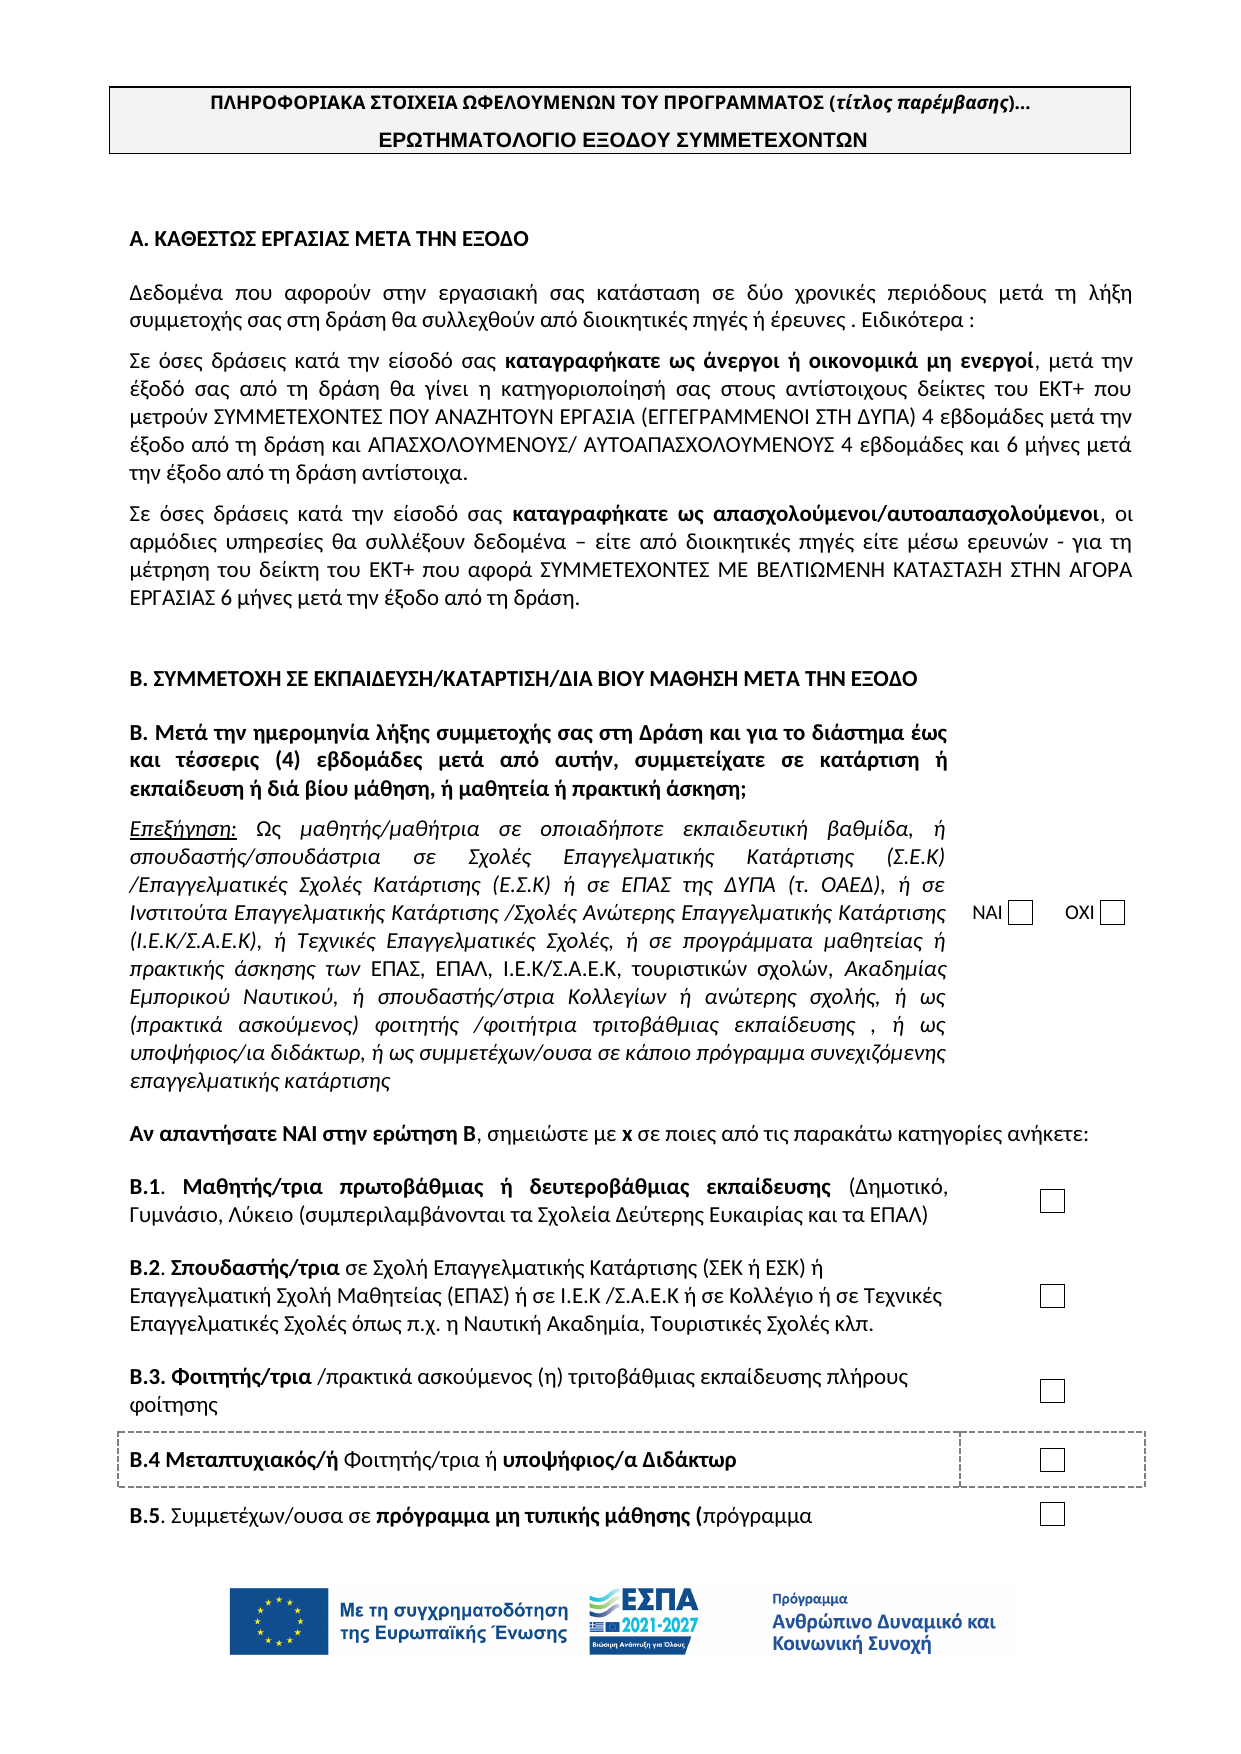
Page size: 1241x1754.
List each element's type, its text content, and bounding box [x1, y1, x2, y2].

table_cell B.4 Μεταπτυχιακός/ή Φοιτητής/τρια ή υποψήφιος/α Διδάκτωρ [118, 1431, 960, 1486]
table_header Β. ΣΥΜΜΕΤΟΧΗ ΣΕ ΕΚΠΑΙΔΕΥΣΗ/ΚΑΤΑΡΤΙΣΗ/ΔΙΑ ΒΙΟΥ ΜΑΘΗΣΗ ΜΕΤΑ ΤΗΝ ΕΞΟΔΟ [118, 652, 1144, 705]
table_cell ΝΑΙ [960, 705, 1045, 1107]
table_header Α. ΚΑΘΕΣΤΩΣ ΕΡΓΑΣΙΑΣ ΜΕΤΑ ΤΗΝ ΕΞΟΔΟ [118, 212, 1144, 265]
table_cell Β. Μετά την ημερομηνία λήξης συμμετοχής σας στη Δράση και για το διάστημα έως και τέσσερις (4) εβδομάδες μετά από αυτήν, συμμετείχατε σε κατάρτιση ή εκπαίδευση ή διά βίου μάθηση, ή μαθητεία ή πρακτική άσκηση; Επεξήγηση: Ως μαθητής/μαθήτρια σε οποιαδήποτε εκπαιδευτική βαθμίδα, ή σπουδαστής/σπουδάστρια σε Σχολές Επαγγελματικής Κατάρτισης (Σ.Ε.Κ) /Επαγγελματικές Σχολές Κατάρτισης (Ε.Σ.Κ) ή σε ΕΠΑΣ της ΔΥΠΑ (τ. ΟΑΕΔ), ή σε Ινστιτούτα Επαγγελματικής Κατάρτισης /Σχολές Ανώτερης Επαγγελματικής Κατάρτισης (Ι.Ε.Κ/Σ.Α.Ε.Κ), ή Τεχνικές Επαγγελματικές Σχολές, ή σε προγράμματα μαθητείας ή πρακτικής άσκησης των ΕΠΑΣ, ΕΠΑΛ, Ι.Ε.Κ/Σ.Α.Ε.Κ, τουριστικών σχολών, Ακαδημίας Εμπορικού Ναυτικού, ή σπουδαστής/στρια Κολλεγίων ή ανώτερης σχολής, ή ως (πρακτικά ασκούμενος) φοιτητής /φοιτήτρια τριτοβάθμιας εκπαίδευσης , ή ως υποψήφιος/ια διδάκτωρ, ή ως συμμετέχων/ουσα σε κάποιο πρόγραμμα συνεχιζόμενης επαγγελματικής κατάρτισης [118, 705, 960, 1107]
picture [224, 1581, 1016, 1657]
table_cell ΟΧΙ [1045, 705, 1144, 1107]
table_cell Δεδομένα που αφορούν στην εργασιακή σας κατάσταση σε δύο χρονικές περιόδους μετά τη λήξη συμμετοχής σας στη δράση θα συλλεχθούν από διοικητικές πηγές ή έρευνες . Ειδικότερα : Σε όσες δράσεις κατά την είσοδό σας καταγραφήκατε ως άνεργοι ή οικονομικά μη ενεργοί, μετά την έξοδό σας από τη δράση θα γίνει η κατηγοριοποίησή σας στους αντίστοιχους δείκτες του ΕΚΤ+ που μετρούν ΣΥΜΜΕΤΕΧΟΝΤΕΣ ΠΟΥ ΑΝΑΖΗΤΟΥΝ ΕΡΓΑΣΙΑ (ΕΓΓΕΓΡΑΜΜΕΝΟΙ ΣΤΗ ΔΥΠΑ) 4 εβδομάδες μετά την έξοδο από τη δράση και ΑΠΑΣΧΟΛΟΥΜΕΝΟΥΣ/ ΑΥΤΟΑΠΑΣΧΟΛΟΥΜΕΝΟΥΣ 4 εβδομάδες και 6 μήνες μετά την έξοδο από τη δράση αντίστοιχα. Σε όσες δράσεις κατά την είσοδό σας καταγραφήκατε ως απασχολούμενοι/αυτοαπασχολούμενοι, οι αρμόδιες υπηρεσίες θα συλλέξουν δεδομένα – είτε από διοικητικές πηγές είτε μέσω ερευνών - για τη μέτρηση του δείκτη του ΕΚΤ+ που αφορά ΣΥΜΜΕΤΕΧΟΝΤΕΣ ΜΕ ΒΕΛΤΙΩΜΕΝΗ ΚΑΤΑΣΤΑΣΗ ΣΤΗΝ ΑΓΟΡΑ ΕΡΓΑΣΙΑΣ 6 μήνες μετά την έξοδο από τη δράση. [118, 265, 1144, 623]
table_cell [960, 1350, 1144, 1431]
table_cell [960, 1431, 1144, 1486]
table_cell B.3. Φοιτητής/τρια /πρακτικά ασκούμενος (η) τριτοβάθμιας εκπαίδευσης πλήρους φοίτησης [118, 1350, 960, 1431]
table_cell B.1. Μαθητής/τρια πρωτοβάθμιας ή δευτεροβάθμιας εκπαίδευσης (Δημοτικό, Γυμνάσιο, Λύκειο (συμπεριλαμβάνονται τα Σχολεία Δεύτερης Ευκαιρίας και τα ΕΠΑΛ) [118, 1160, 960, 1241]
table_cell [960, 1486, 1144, 1539]
table_cell B.5. Συμμετέχων/ουσα σε πρόγραμμα μη τυπικής μάθησης (πρόγραμμα συνεχιζόμενης επαγγελματικής κατάρτισης, πρόγραμμα γενικής εκπαίδευσης ενηλίκων) [118, 1486, 960, 1539]
table_cell [960, 1241, 1144, 1350]
table_cell Αν απαντήσατε ΝΑΙ στην ερώτηση Β, σημειώστε με x σε ποιες από τις παρακάτω κατηγορίες ανήκετε: [118, 1107, 1144, 1160]
table_cell [960, 1160, 1144, 1241]
table_cell B.2. Σπουδαστής/τρια σε Σχολή Επαγγελματικής Κατάρτισης (ΣΕΚ ή ΕΣΚ) ή Επαγγελματική Σχολή Μαθητείας (ΕΠΑΣ) ή σε Ι.Ε.Κ /Σ.Α.Ε.Κ ή σε Κολλέγιο ή σε Τεχνικές Επαγγελματικές Σχολές όπως π.χ. η Ναυτική Ακαδημία, Τουριστικές Σχολές κλπ. [118, 1241, 960, 1350]
